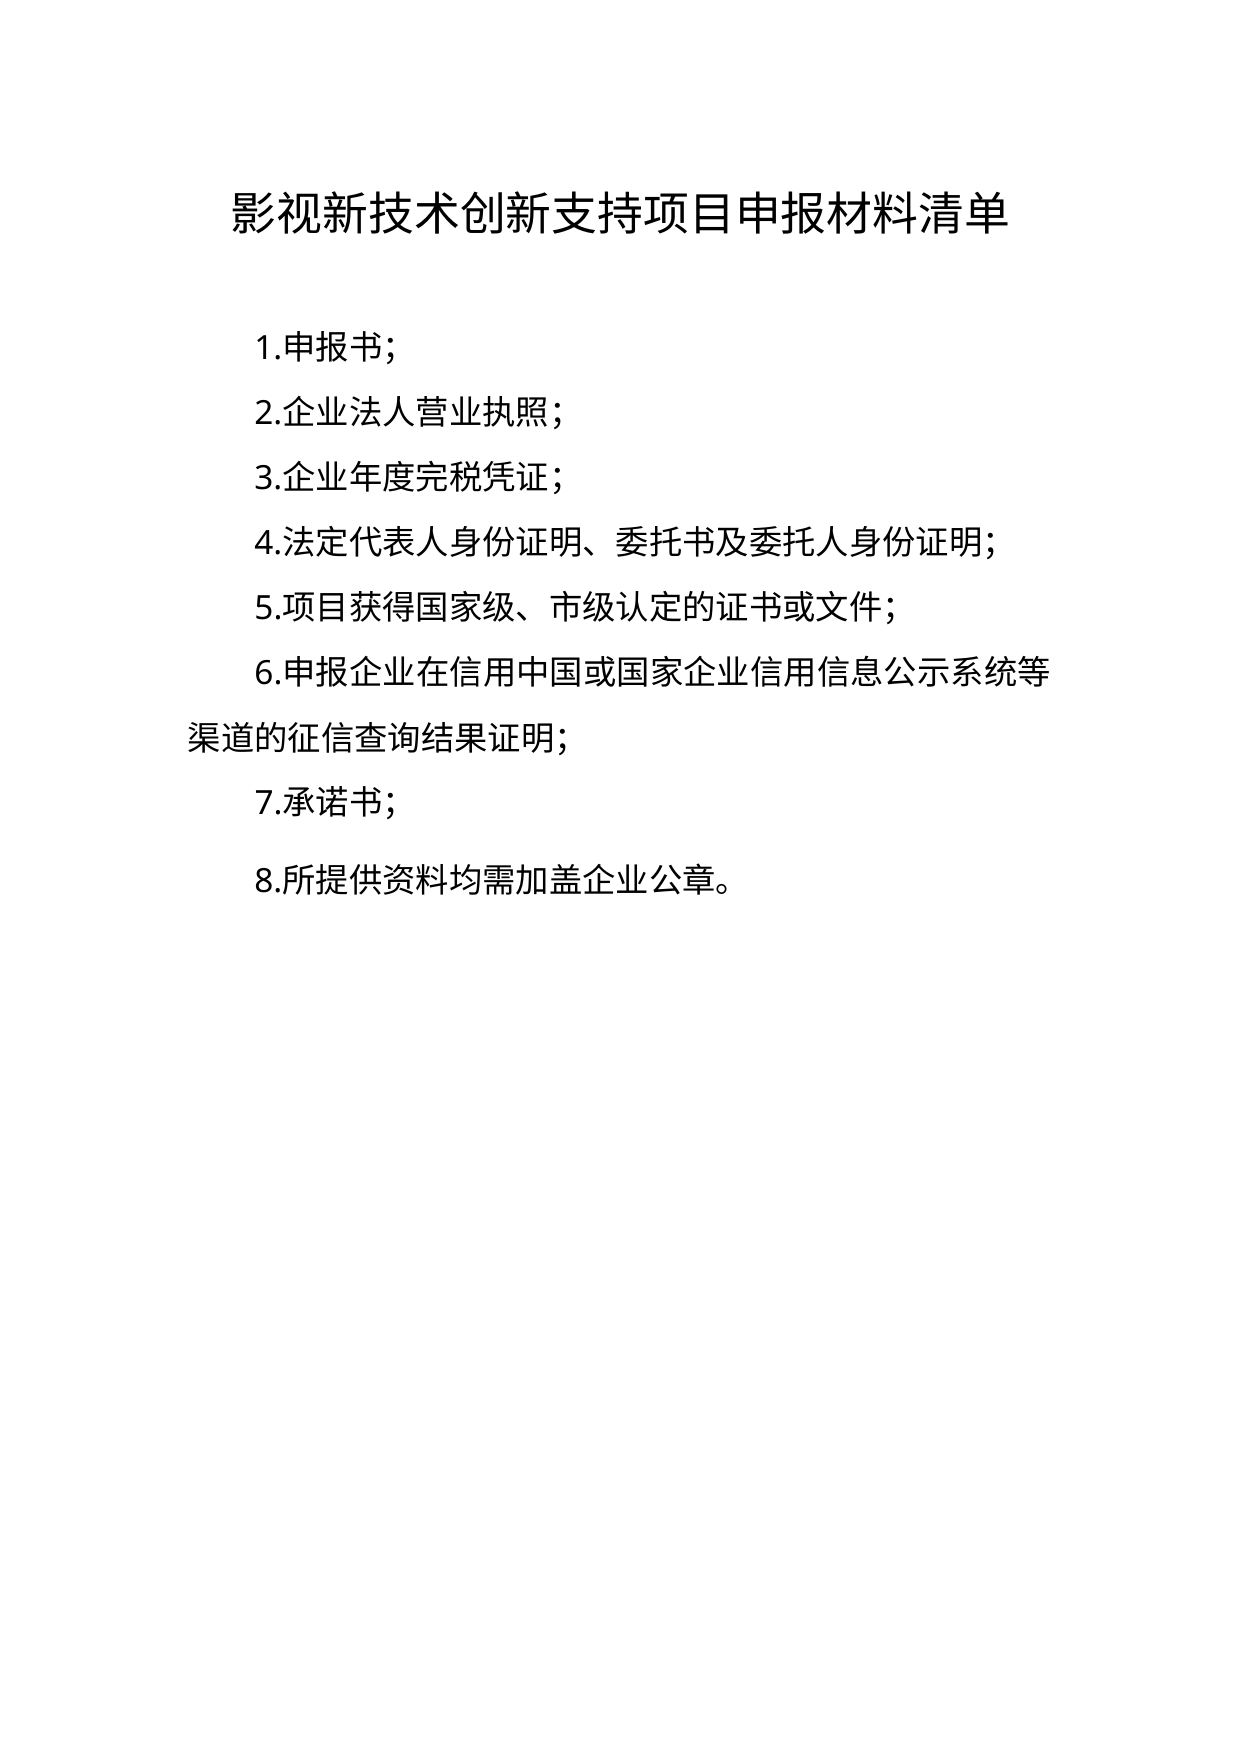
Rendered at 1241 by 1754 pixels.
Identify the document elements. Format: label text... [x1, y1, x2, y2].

text 5.项目获得国家级、市级认定的证书或文件； [187, 573, 1053, 638]
text 8.所提供资料均需加盖企业公章。 [187, 845, 1053, 910]
text 3.企业年度完税凭证； [187, 443, 1053, 508]
text 6.申报企业在信用中国或国家企业信用信息公示系统等渠道的征信查询结果证明； [187, 638, 1053, 768]
text 1.申报书； [187, 313, 1053, 378]
text 7.承诺书； [187, 768, 903, 833]
text 影视新技术创新支持项目申报材料清单 [187, 162, 1053, 259]
text 4.法定代表人身份证明、委托书及委托人身份证明； [187, 508, 1053, 573]
text 2.企业法人营业执照； [187, 378, 1053, 443]
